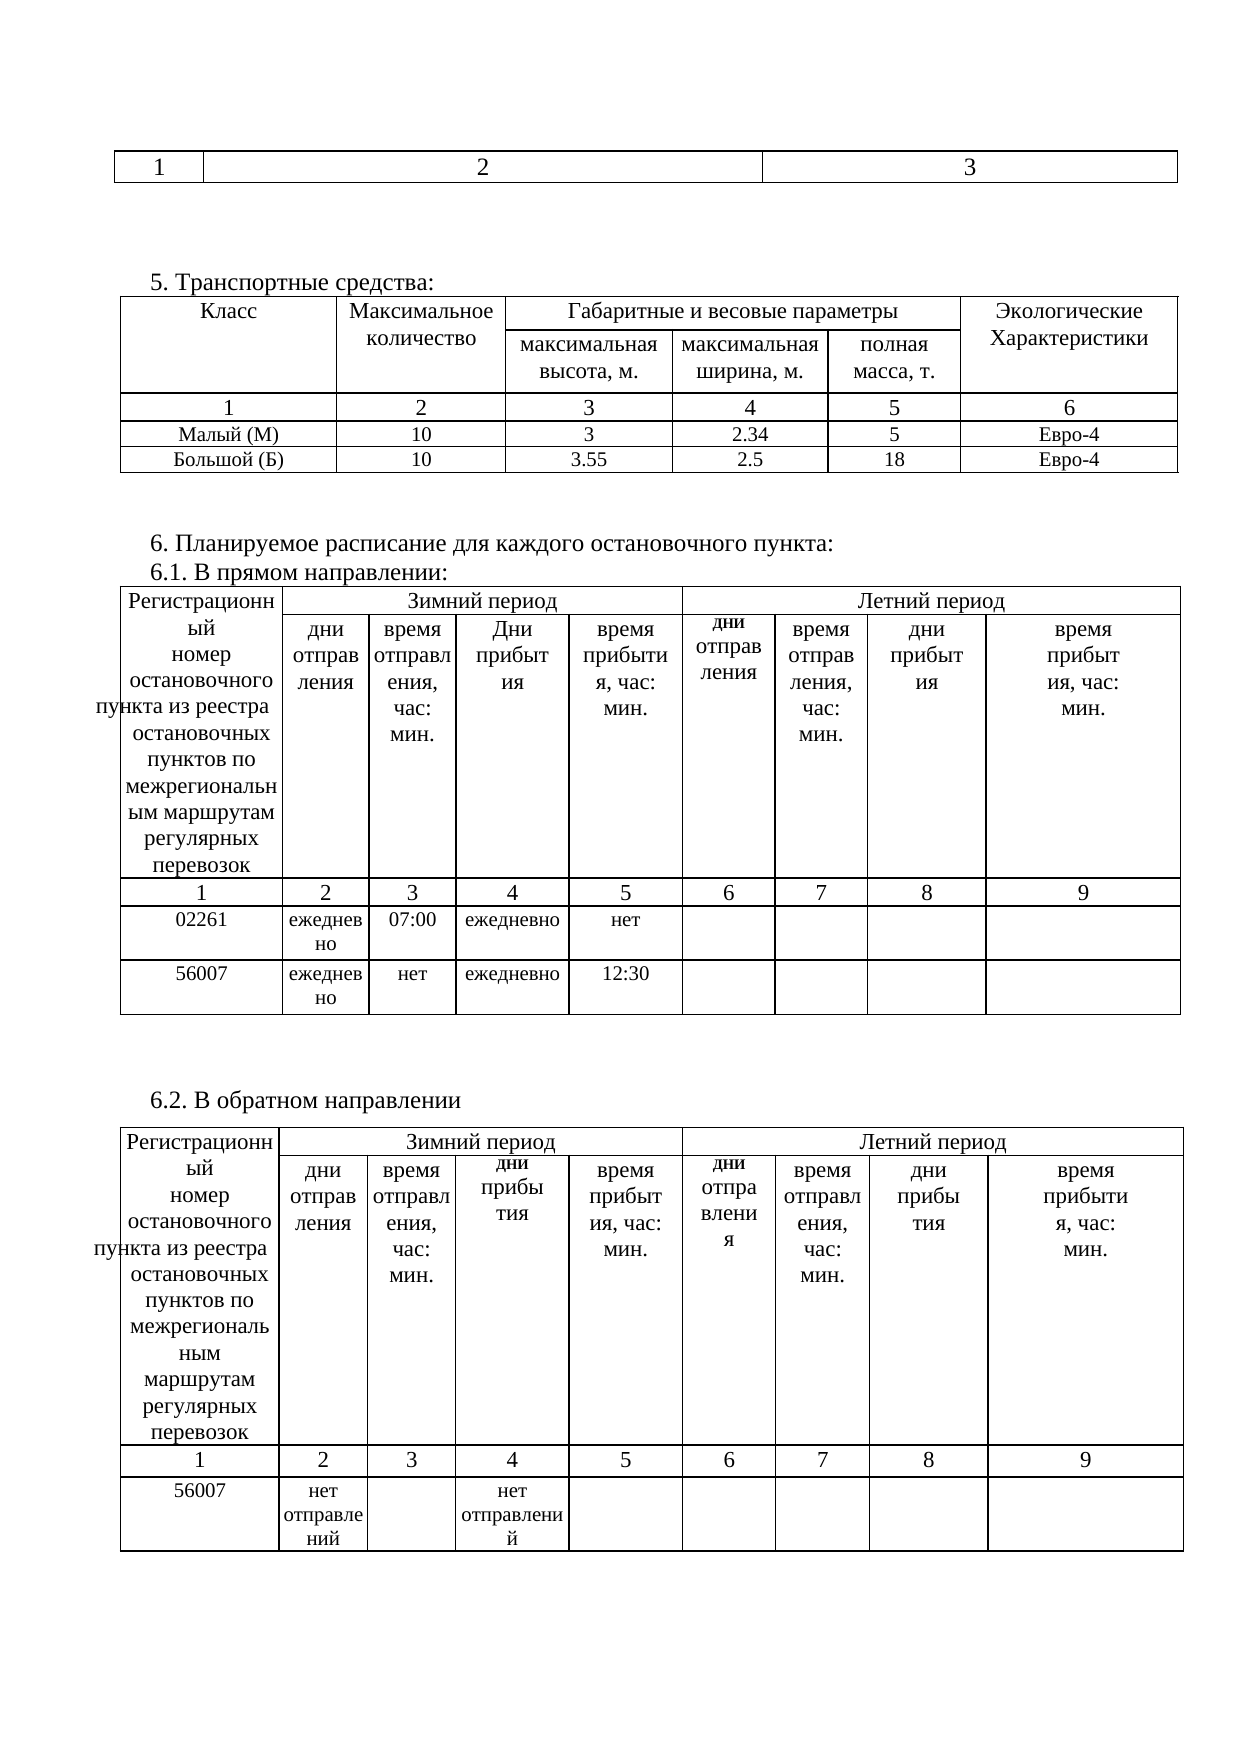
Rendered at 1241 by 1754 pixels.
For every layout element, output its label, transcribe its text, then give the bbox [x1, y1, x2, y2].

table_cell 3 [506, 422, 672, 446]
table_cell время отправл ения, час: мин. [776, 1156, 869, 1444]
text 6.2. В обратном направлении [150, 1085, 1090, 1114]
table_header Габаритные и весовые параметры [506, 297, 960, 329]
table_header Летний период [683, 587, 1180, 613]
table_cell [683, 1478, 775, 1550]
table_cell ДНИ прибы тия [456, 1156, 568, 1444]
table_header Максимальное количество [337, 297, 505, 392]
table_cell ежедневно [457, 961, 568, 1014]
table_cell [868, 907, 985, 959]
table_cell нет [570, 907, 682, 959]
table_cell 7 [776, 1446, 869, 1476]
table_cell 7 [776, 879, 867, 905]
table_cell [570, 1478, 682, 1550]
table_cell нет [370, 961, 455, 1014]
table_header Класс [121, 297, 336, 392]
table_cell 9 [987, 879, 1180, 905]
table_cell [989, 1478, 1183, 1550]
text 6. Планируемое расписание для каждого остановочного пункта: [150, 528, 1090, 557]
table_cell ежедневно [457, 907, 568, 959]
table_cell 4 [673, 394, 827, 420]
table_cell время отправл ения, час: мин. [370, 615, 455, 877]
table_cell дни прибы тия [870, 1156, 987, 1444]
table_cell [776, 961, 867, 1014]
table_cell 1 [121, 1446, 278, 1476]
table_cell 2 [204, 152, 762, 181]
table_cell 2.34 [673, 422, 827, 446]
table_cell [870, 1478, 987, 1550]
table_cell дни отправ ления [283, 615, 368, 877]
table_cell ежедневно [283, 907, 368, 959]
table_cell 2 [337, 394, 505, 420]
table_cell время отправл ения, час: мин. [368, 1156, 455, 1444]
table_cell 12:30 [570, 961, 682, 1014]
table_cell [683, 907, 774, 959]
table_cell [868, 961, 985, 1014]
table_cell нет отправлений [456, 1478, 568, 1550]
table_cell 56007 [121, 1478, 278, 1550]
table_cell полная масса, т. [829, 331, 960, 392]
table_cell 6 [683, 1446, 775, 1476]
table_header Зимний период [280, 1128, 682, 1154]
table_cell 6 [683, 879, 774, 905]
table_cell Евро-4 [961, 447, 1177, 471]
table_cell 3 [763, 152, 1177, 181]
table_cell нет отправлений [280, 1478, 367, 1550]
table_cell время прибыти я, час: мин. [989, 1156, 1183, 1444]
table_cell [368, 1478, 455, 1550]
table_cell максимальная высота, м. [506, 331, 672, 392]
table_cell [987, 907, 1180, 959]
text 5. Транспортные средства: [150, 267, 1090, 296]
table_cell Большой (Б) [121, 447, 336, 471]
table_cell 07:00 [370, 907, 455, 959]
table_cell 2 [283, 879, 368, 905]
table_header Зимний период [283, 587, 682, 613]
table_cell [776, 907, 867, 959]
table_cell 4 [456, 1446, 568, 1476]
text 6.1. В прямом направлении: [150, 557, 1090, 586]
table_cell 5 [829, 422, 960, 446]
table_cell 2.5 [673, 447, 827, 471]
table_cell 9 [989, 1446, 1183, 1476]
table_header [121, 1128, 278, 1444]
table_cell [683, 961, 774, 1014]
table_cell максимальная ширина, м. [673, 331, 827, 392]
table_cell [776, 1478, 869, 1550]
table_cell 6 [961, 394, 1177, 420]
table_cell 2 [280, 1446, 367, 1476]
table_cell 8 [868, 879, 985, 905]
table_cell 10 [337, 422, 505, 446]
table_header Экологические Характеристики [961, 297, 1177, 392]
table_header Регистрационный номер остановочного пункта из реестра остановочных пунктов по межрегиональным маршрутам регулярных перевозок [121, 587, 282, 877]
table_cell 5 [829, 394, 960, 420]
table_cell 5 [570, 1446, 682, 1476]
table_cell 3.55 [506, 447, 672, 471]
table_cell ДНИ отправ ления [683, 615, 774, 877]
table_cell дни отправ ления [280, 1156, 367, 1444]
table_cell 8 [870, 1446, 987, 1476]
table_cell 4 [457, 879, 568, 905]
table_cell Малый (М) [121, 422, 336, 446]
table_cell 3 [368, 1446, 455, 1476]
table_cell 3 [506, 394, 672, 420]
table_cell ДНИ отпра влени я [683, 1156, 775, 1444]
table_cell 02261 [121, 907, 282, 959]
table_cell время прибыт ия, час: мин. [987, 615, 1180, 877]
table_cell 56007 [121, 961, 282, 1014]
table_cell 1 [115, 152, 203, 181]
table_cell время прибыти я, час: мин. [570, 615, 682, 877]
table_cell 1 [121, 394, 336, 420]
table_cell 1 [121, 879, 282, 905]
table_cell время прибыт ия, час: мин. [570, 1156, 682, 1444]
table_cell ежедневно [283, 961, 368, 1014]
table_cell Дни прибыт ия [457, 615, 568, 877]
table_cell 18 [829, 447, 960, 471]
table_cell [987, 961, 1180, 1014]
table_cell 5 [570, 879, 682, 905]
table_cell Евро-4 [961, 422, 1177, 446]
table_header Летний период [683, 1128, 1183, 1154]
table_cell дни прибыт ия [868, 615, 985, 877]
table_cell 10 [337, 447, 505, 471]
table_cell 3 [370, 879, 455, 905]
table_cell время отправ ления, час: мин. [776, 615, 867, 877]
